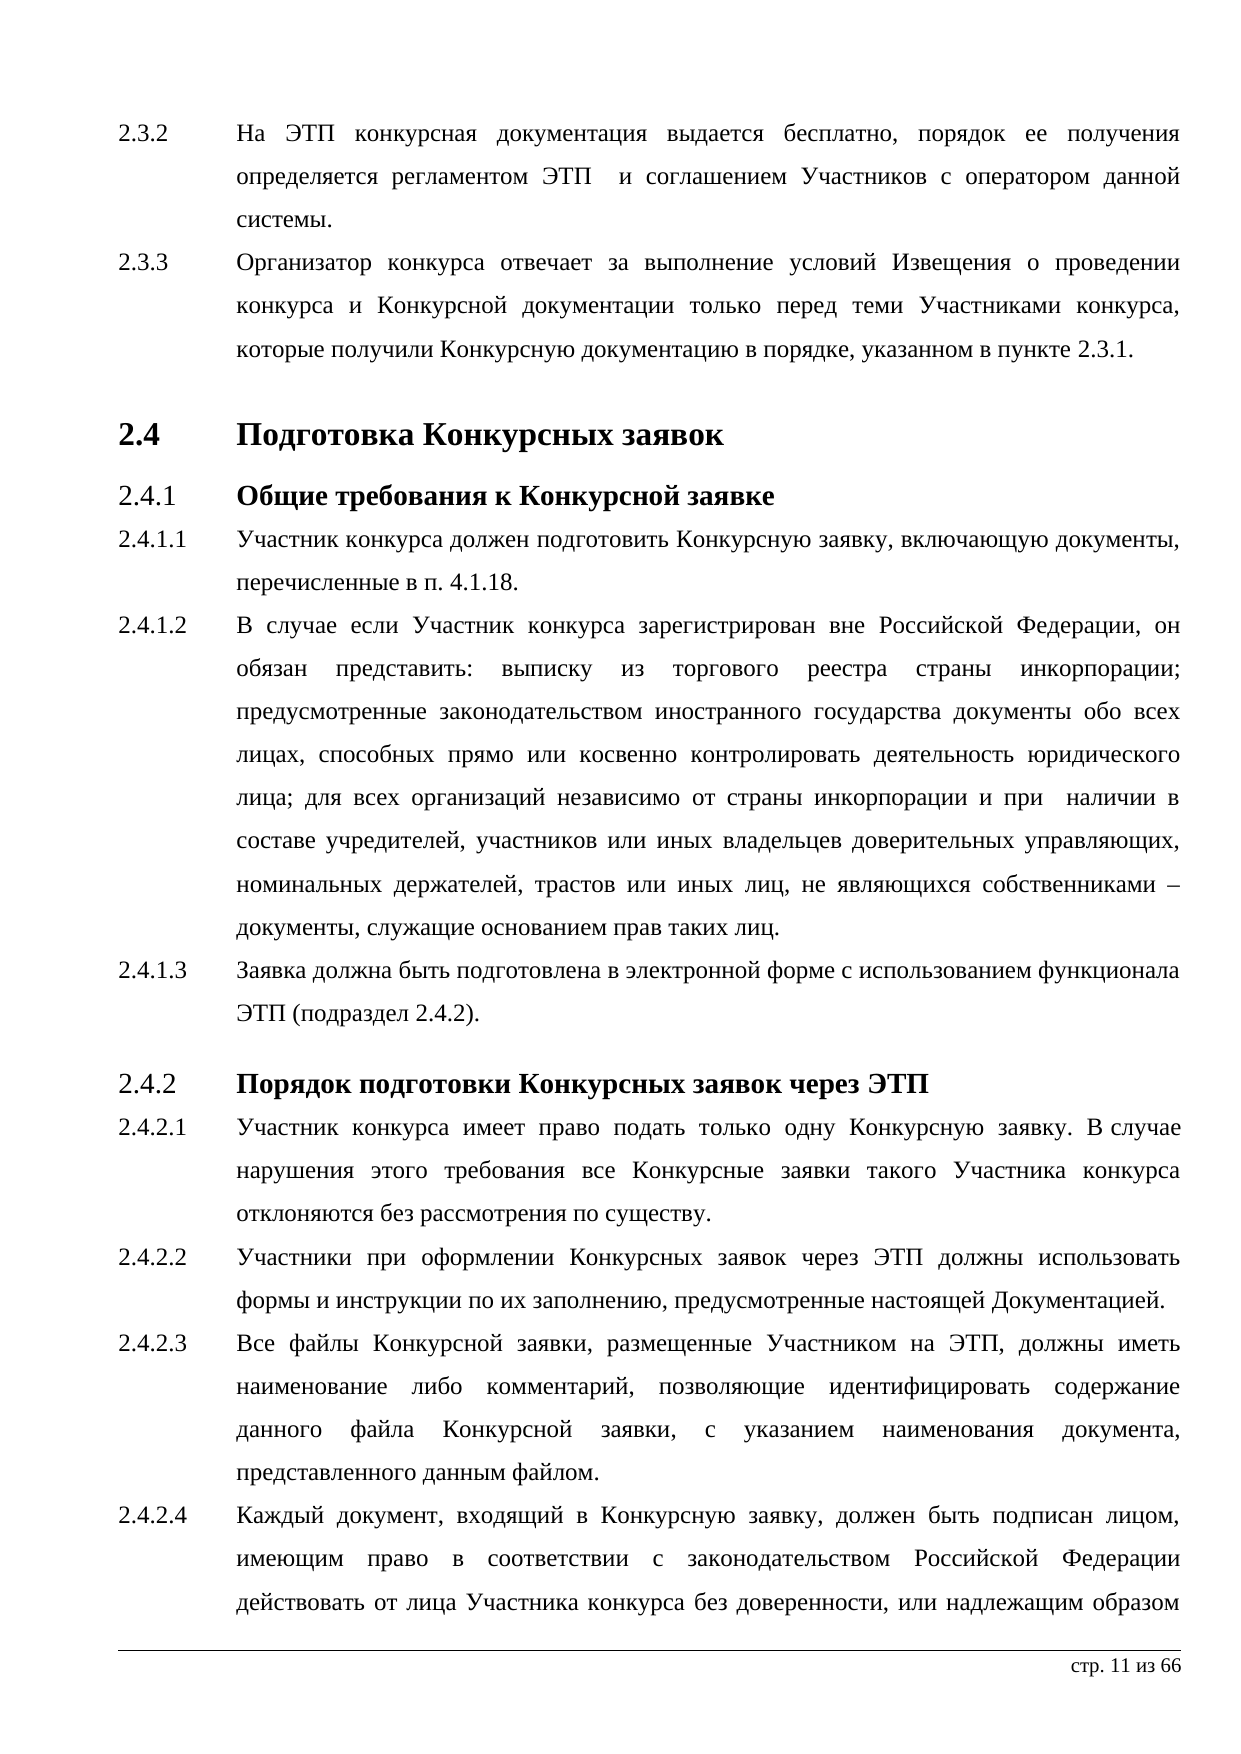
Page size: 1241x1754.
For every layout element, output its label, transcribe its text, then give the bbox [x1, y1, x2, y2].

text На ЭТП конкурсная документация выдается бесплатно, порядок ее получения определяется регламентом ЭТП и соглашением Участников с оператором данной системы. [118, 118, 1181, 233]
text В случае если Участник конкурса зарегистрирован вне Российской Федерации, он обязан представить: выписку из торгового реестра страны инкорпорации; предусмотренные законодательством иностранного государства документы обо всех лицах, способных прямо или косвенно контролировать деятельность юридического лица; для всех организаций независимо от страны инкорпорации и при наличии в составе учредителей, участников или иных владельцев доверительных управляющих, номинальных держателей, трастов или иных лиц, не являющихся собственниками – документы, служащие основанием прав таких лиц. [118, 610, 1181, 941]
text Общие требования к Конкурсной заявке [118, 478, 1181, 511]
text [118, 1500, 1181, 1615]
subtitle Подготовка Конкурсных заявок [118, 414, 1181, 453]
text Участник конкурса должен подготовить Конкурсную заявку, включающую документы, перечисленные в п. 4.1.18. [118, 524, 1181, 596]
text Порядок подготовки Конкурсных заявок через ЭТП [118, 1066, 1181, 1100]
text Организатор конкурса отвечает за выполнение условий Извещения о проведении конкурса и Конкурсной документации только перед теми Участниками конкурса, которые получили Конкурсную документацию в порядке, указанном в пункте 2.3.1. [118, 247, 1181, 362]
text Участники при оформлении Конкурсных заявок через ЭТП должны использовать формы и инструкции по их заполнению, предусмотренные настоящей Документацией. [118, 1242, 1181, 1313]
text Заявка должна быть подготовлена в электронной форме с использованием функционала ЭТП (подраздел 2.4.2). [118, 955, 1181, 1027]
text Все файлы Конкурсной заявки, размещенные Участником на ЭТП, должны иметь наименование либо комментарий, позволяющие идентифицировать содержание данного файла Конкурсной заявки, с указанием наименования документа, представленного данным файлом. [118, 1328, 1181, 1486]
text Участник конкурса имеет право подать только одну Конкурсную заявку. В случае нарушения этого требования все Конкурсные заявки такого Участника конкурса отклоняются без рассмотрения по существу. [118, 1112, 1181, 1227]
